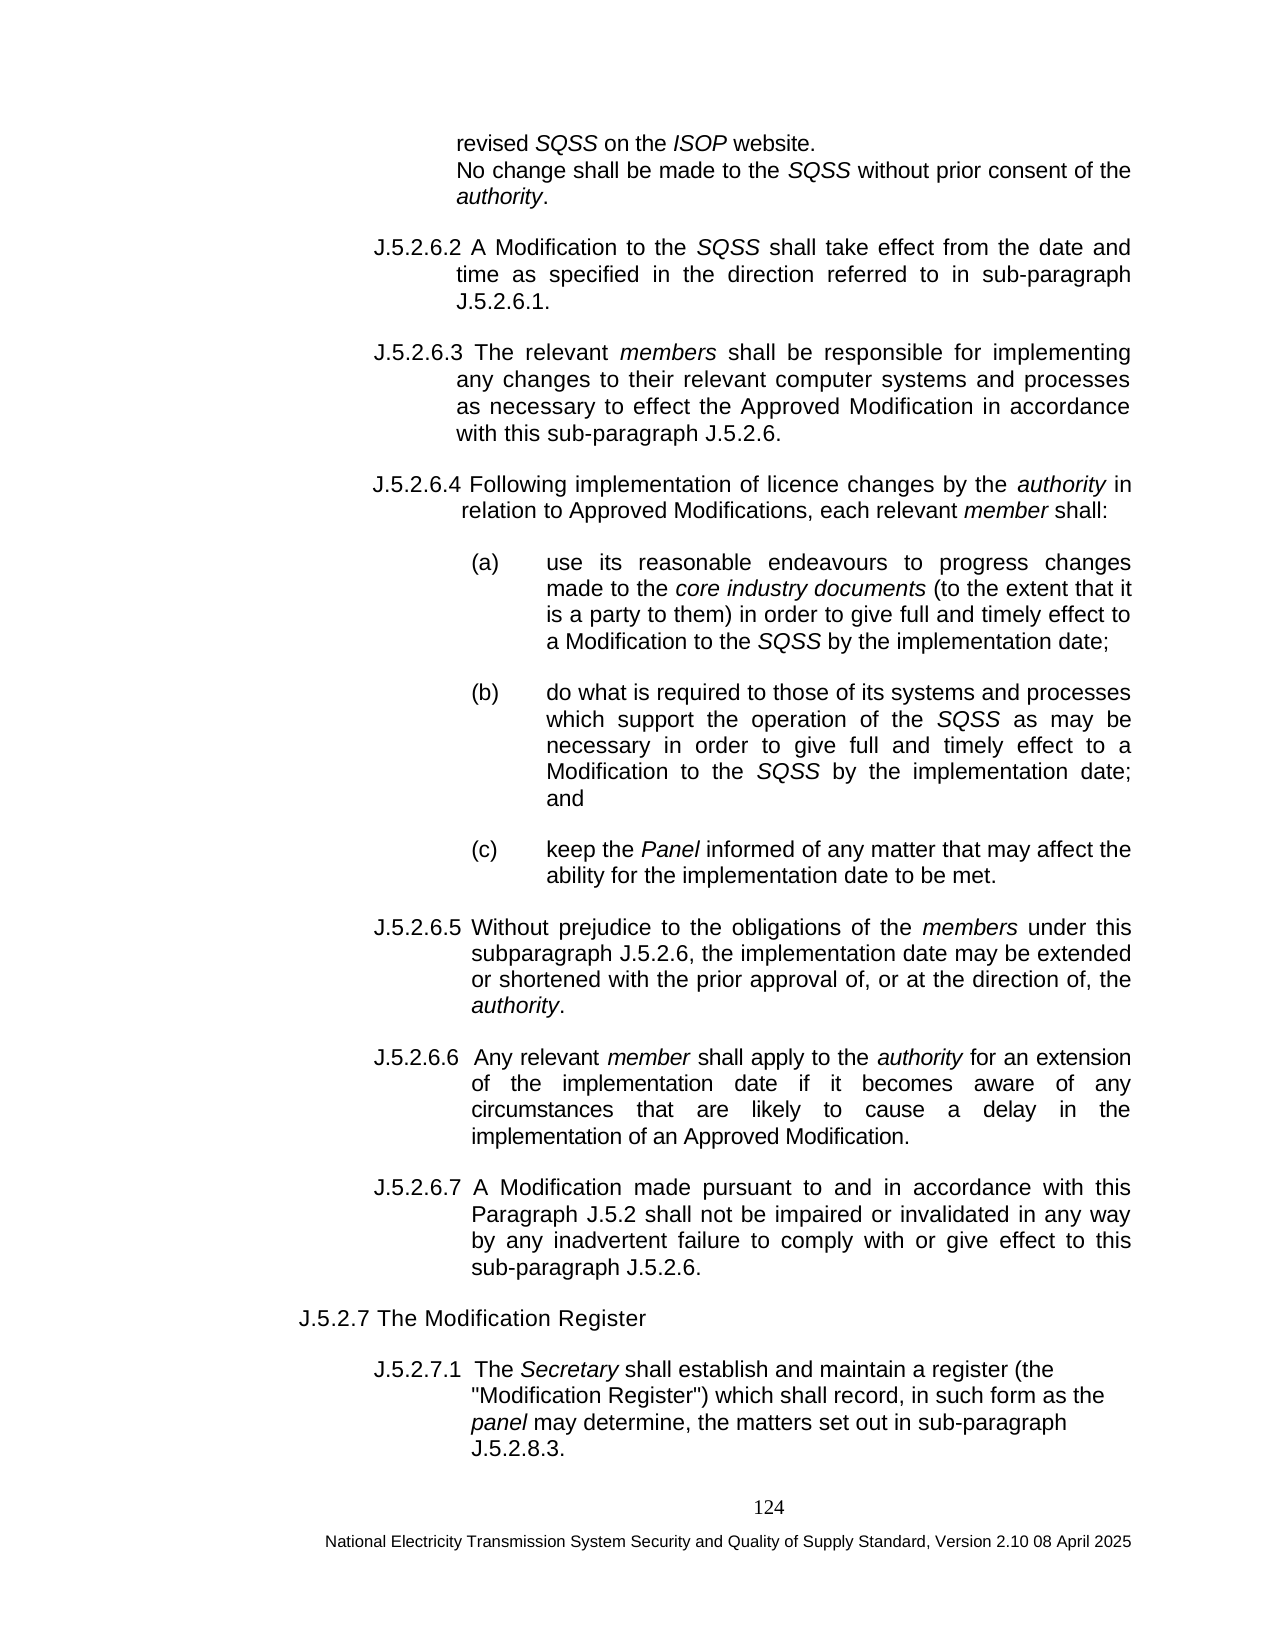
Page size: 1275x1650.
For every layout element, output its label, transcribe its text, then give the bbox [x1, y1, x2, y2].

text No change shall be made to the SQSS without prior consent of the authority. [456, 158, 1132, 210]
text J.5.2.7.1 The Secretary shall establish and maintain a register (the "Modification Register") which shall record, in such form as the panel may determine, the matters set out in sub-paragraph J.5.2.8.3. [373, 1356, 1132, 1462]
list keep the Panel informed of any matter that may affect the ability for the implementation date to be met. [471, 836, 1132, 889]
text J.5.2.6.2 A Modification to the SQSS shall take effect from the date and time as specified in the direction referred to in sub-paragraph J.5.2.6.1. [373, 234, 1132, 315]
text J.5.2.6.5 Without prejudice to the obligations of the members under this subparagraph J.5.2.6, the implementation date may be extended or shortened with the prior approval of, or at the direction of, the authority. [373, 914, 1132, 1019]
list do what is required to those of its systems and processes which support the operation of the SQSS as may be necessary in order to give full and timely effect to a Modification to the SQSS by the implementation date; and [471, 679, 1132, 811]
text J.5.2.6.6 Any relevant member shall apply to the authority for an extension of the implementation date if it becomes aware of any circumstances that are likely to cause a delay in the implementation of an Approved Modification. [373, 1044, 1132, 1149]
text J.5.2.7 The Modification Register [298, 1305, 1132, 1331]
list use its reasonable endeavours to progress changes made to the core industry documents (to the extent that it is a party to them) in order to give full and timely effect to a Modification to the SQSS by the implementation date; [471, 549, 1132, 654]
text J.5.2.6.4 Following implementation of licence changes by the authority in relation to Approved Modifications, each relevant member shall: [372, 471, 1132, 524]
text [456, 130, 1132, 157]
text J.5.2.6.3 The relevant members shall be responsible for implementing any changes to their relevant computer systems and processes as necessary to effect the Approved Modification in accordance with this sub-paragraph J.5.2.6. [373, 339, 1132, 447]
text J.5.2.6.7 A Modification made pursuant to and in accordance with this Paragraph J.5.2 shall not be impaired or invalidated in any way by any inadvertent failure to comply with or give effect to this sub-paragraph J.5.2.6. [373, 1174, 1132, 1280]
